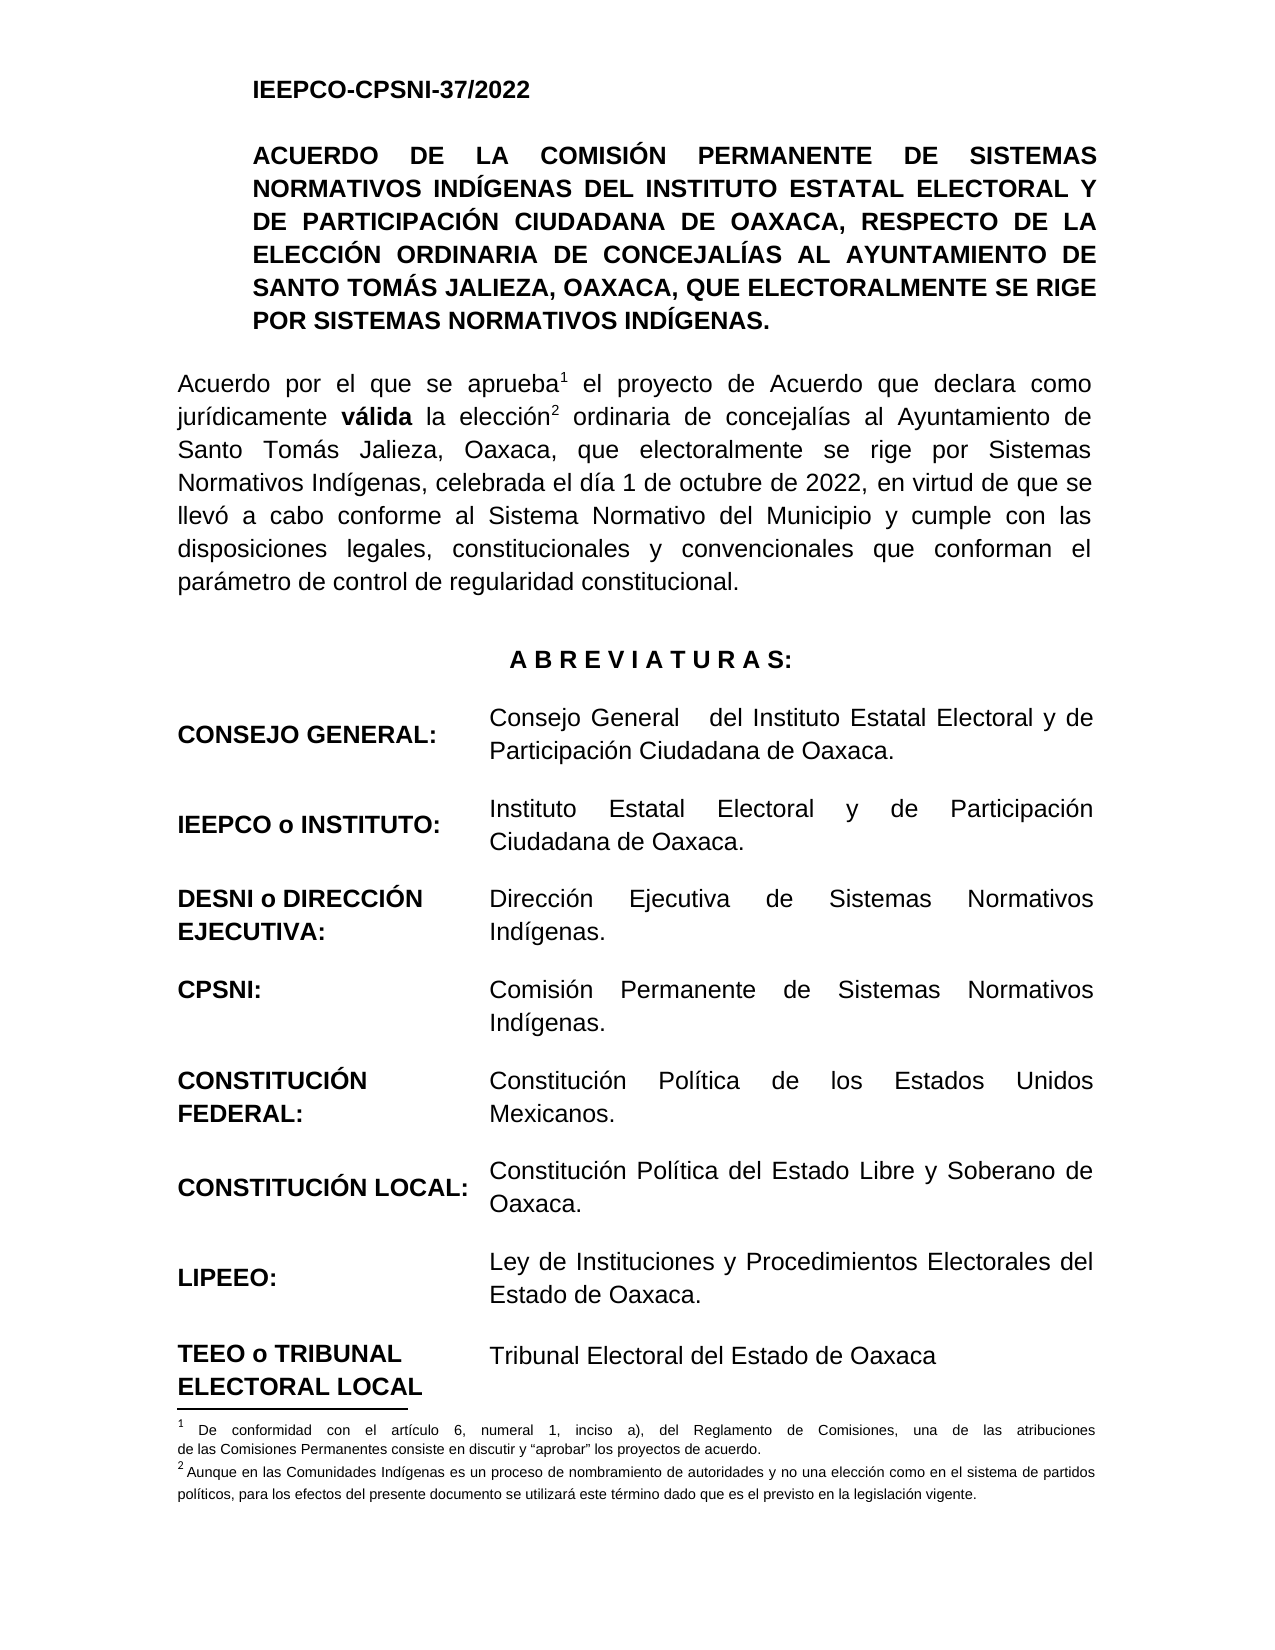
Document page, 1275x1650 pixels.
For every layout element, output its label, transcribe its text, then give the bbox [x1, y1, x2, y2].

table_cell Tribunal Electoral del Estado de Oaxaca [489, 1338, 1098, 1402]
table_cell CONSTITUCIÓN FEDERAL: [177, 1066, 489, 1156]
text Acuerdo por el que se aprueba el proyecto de Acuerdo que declara como jurídicamente válida la elección ordinaria de concejalías al Ayuntamiento de Santo Tomás Jalieza, Oaxaca, que electoralmente se rige por Sistemas Normativos Indígenas, celebrada el día 1 de octubre de 2022, en virtud de que se llevó a cabo conforme al Sistema Normativo del Municipio y cumple con las disposiciones legales, constitucionales y convencionales que conforman el parámetro de control de regularidad constitucional. [177, 369, 1093, 596]
text A B R E V I A T U R A S: [207, 645, 1095, 674]
table_cell Constitución Política de los Estados Unidos Mexicanos. [489, 1066, 1098, 1156]
table_header Consejo General del Instituto Estatal Electoral y de Participación Ciudadana de Oaxaca. [489, 703, 1098, 794]
table_cell LIPEEO: [177, 1247, 489, 1337]
table_cell Comisión Permanente de Sistemas Normativos Indígenas. [489, 975, 1098, 1066]
table_cell IEEPCO o INSTITUTO: [177, 794, 489, 884]
table_cell CPSNI: [177, 975, 489, 1066]
table_cell DESNI o DIRECCIÓN EJECUTIVA: [177, 884, 489, 975]
table_header CONSEJO GENERAL: [177, 703, 489, 794]
table_cell CONSTITUCIÓN LOCAL: [177, 1156, 489, 1247]
table_cell Constitución Política del Estado Libre y Soberano de Oaxaca. [489, 1156, 1098, 1247]
table_cell Instituto Estatal Electoral y de Participación Ciudadana de Oaxaca. [489, 794, 1098, 884]
table_cell TEEO o TRIBUNAL ELECTORAL LOCAL [177, 1338, 489, 1402]
table_cell Ley de Instituciones y Procedimientos Electorales del Estado de Oaxaca. [489, 1247, 1098, 1337]
table_cell Dirección Ejecutiva de Sistemas Normativos Indígenas. [489, 884, 1098, 975]
